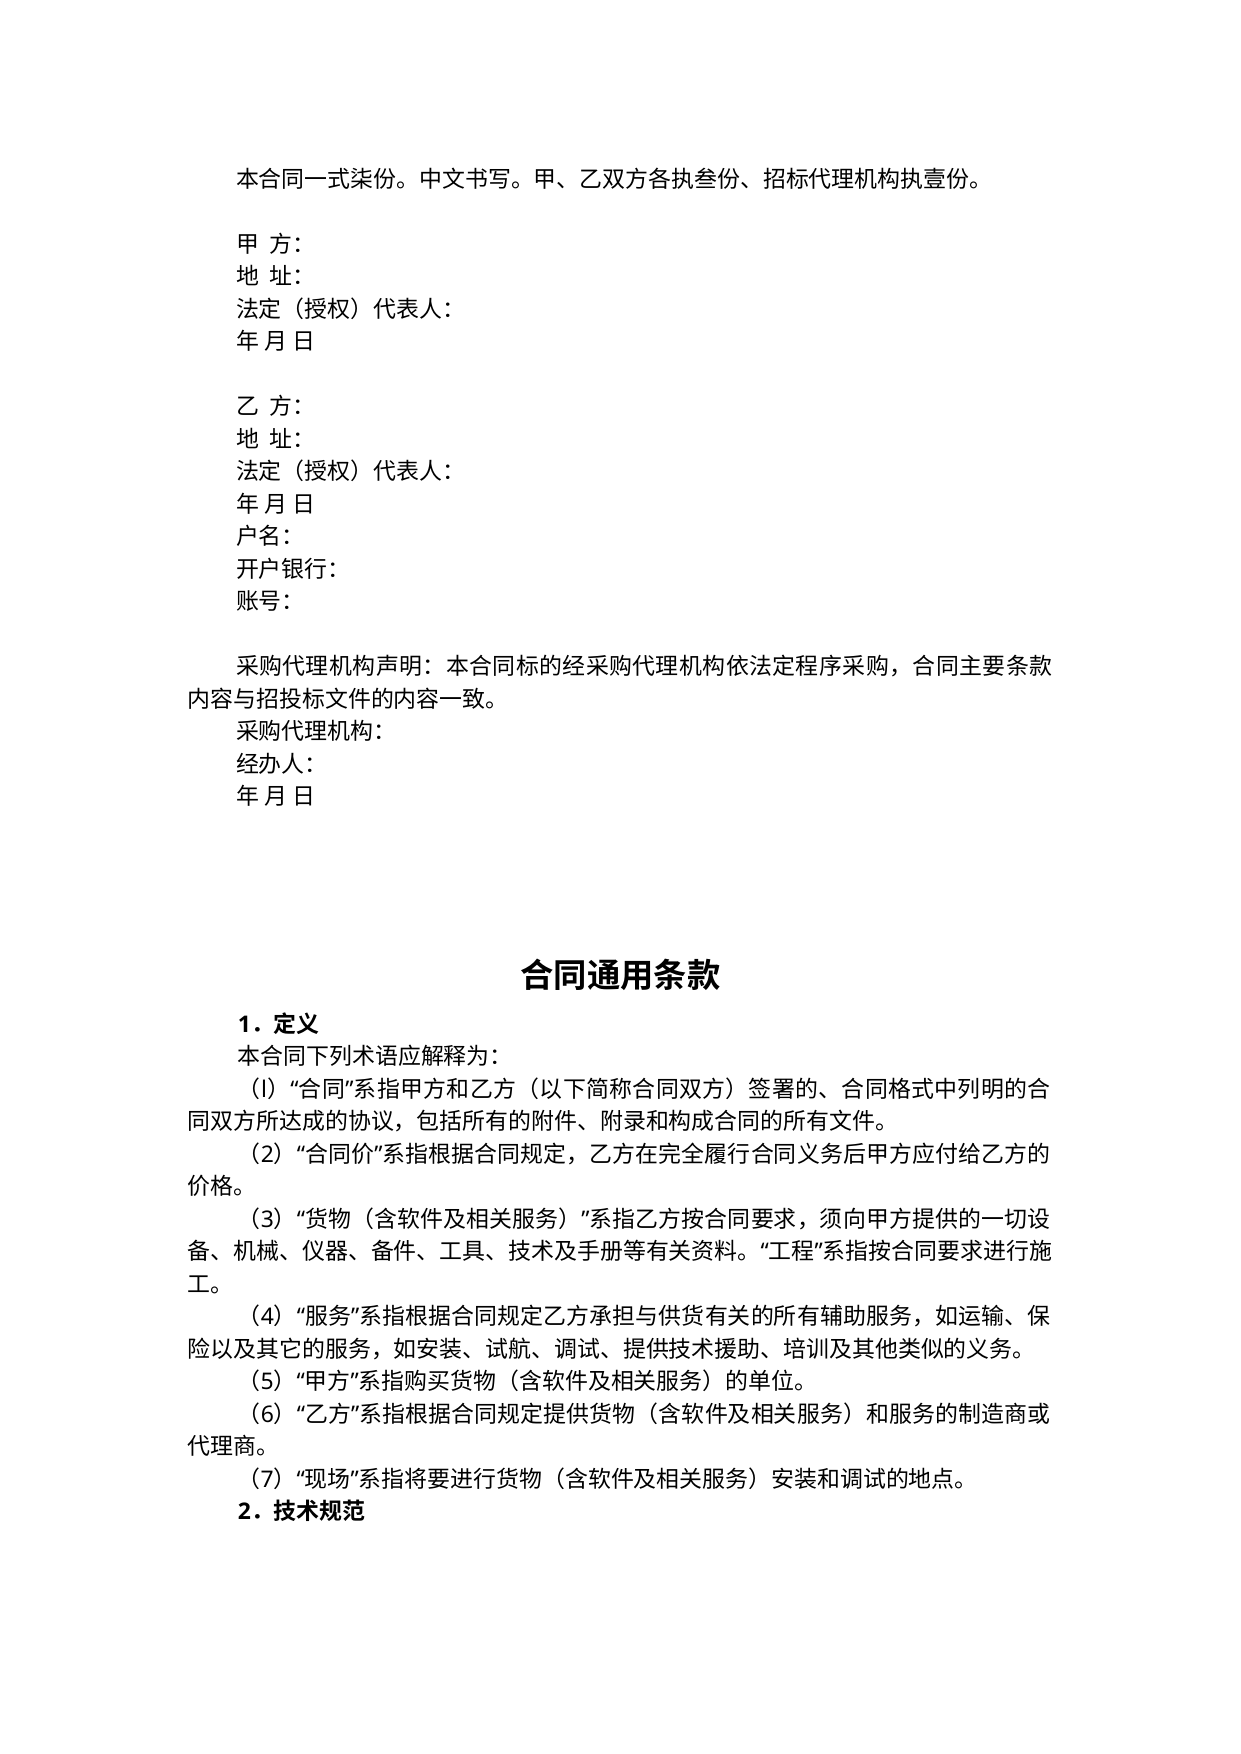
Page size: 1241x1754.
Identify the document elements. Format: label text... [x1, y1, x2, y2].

text 本合同一式柒份。中文书写。甲、乙双方各执叁份、招标代理机构执壹份。 [187, 162, 1053, 194]
text （l）“合同”系指甲方和乙方（以下简称合同双方）签署的、合同格式中列明的合同双方所达成的协议，包括所有的附件、附录和构成合同的所有文件。 [187, 1072, 1053, 1137]
text 乙 方： [187, 389, 1053, 422]
text 开户银行： [187, 552, 1053, 584]
text 经办人： [187, 747, 1053, 779]
text （6）“乙方”系指根据合同规定提供货物（含软件及相关服务）和服务的制造商或代理商。 [187, 1397, 1053, 1462]
text （4）“服务”系指根据合同规定乙方承担与供货有关的所有辅助服务，如运输、保险以及其它的服务，如安装、试航、调试、提供技术援助、培训及其他类似的义务。 [187, 1299, 1053, 1364]
text 甲 方： [187, 227, 1053, 259]
text 法定（授权）代表人： [187, 454, 1053, 487]
text 户名： [187, 519, 1053, 552]
text （2）“合同价”系指根据合同规定，乙方在完全履行合同义务后甲方应付给乙方的价格。 [187, 1137, 1053, 1202]
text 2．技术规范 [187, 1494, 1053, 1527]
text 本合同下列术语应解释为： [187, 1039, 1053, 1072]
text 法定（授权）代表人： [187, 292, 1053, 324]
text （7）“现场”系指将要进行货物（含软件及相关服务）安装和调试的地点。 [187, 1462, 1053, 1494]
text 采购代理机构： [187, 714, 1053, 747]
text 账号： [187, 584, 1053, 617]
text 合同通用条款 [187, 942, 1053, 1007]
text （5）“甲方”系指购买货物（含软件及相关服务）的单位。 [187, 1364, 1053, 1397]
text 地 址： [187, 422, 1053, 454]
text 地 址： [187, 259, 1053, 292]
text 年 月 日 [187, 487, 1053, 519]
text 采购代理机构声明：本合同标的经采购代理机构依法定程序采购，合同主要条款内容与招投标文件的内容一致。 [187, 649, 1053, 714]
text （3）“货物（含软件及相关服务）”系指乙方按合同要求，须向甲方提供的一切设备、机械、仪器、备件、工具、技术及手册等有关资料。“工程”系指按合同要求进行施工。 [187, 1202, 1053, 1299]
text 年 月 日 [187, 324, 1053, 357]
text 1．定义 [187, 1007, 1053, 1039]
text 年 月 日 [187, 779, 1053, 812]
